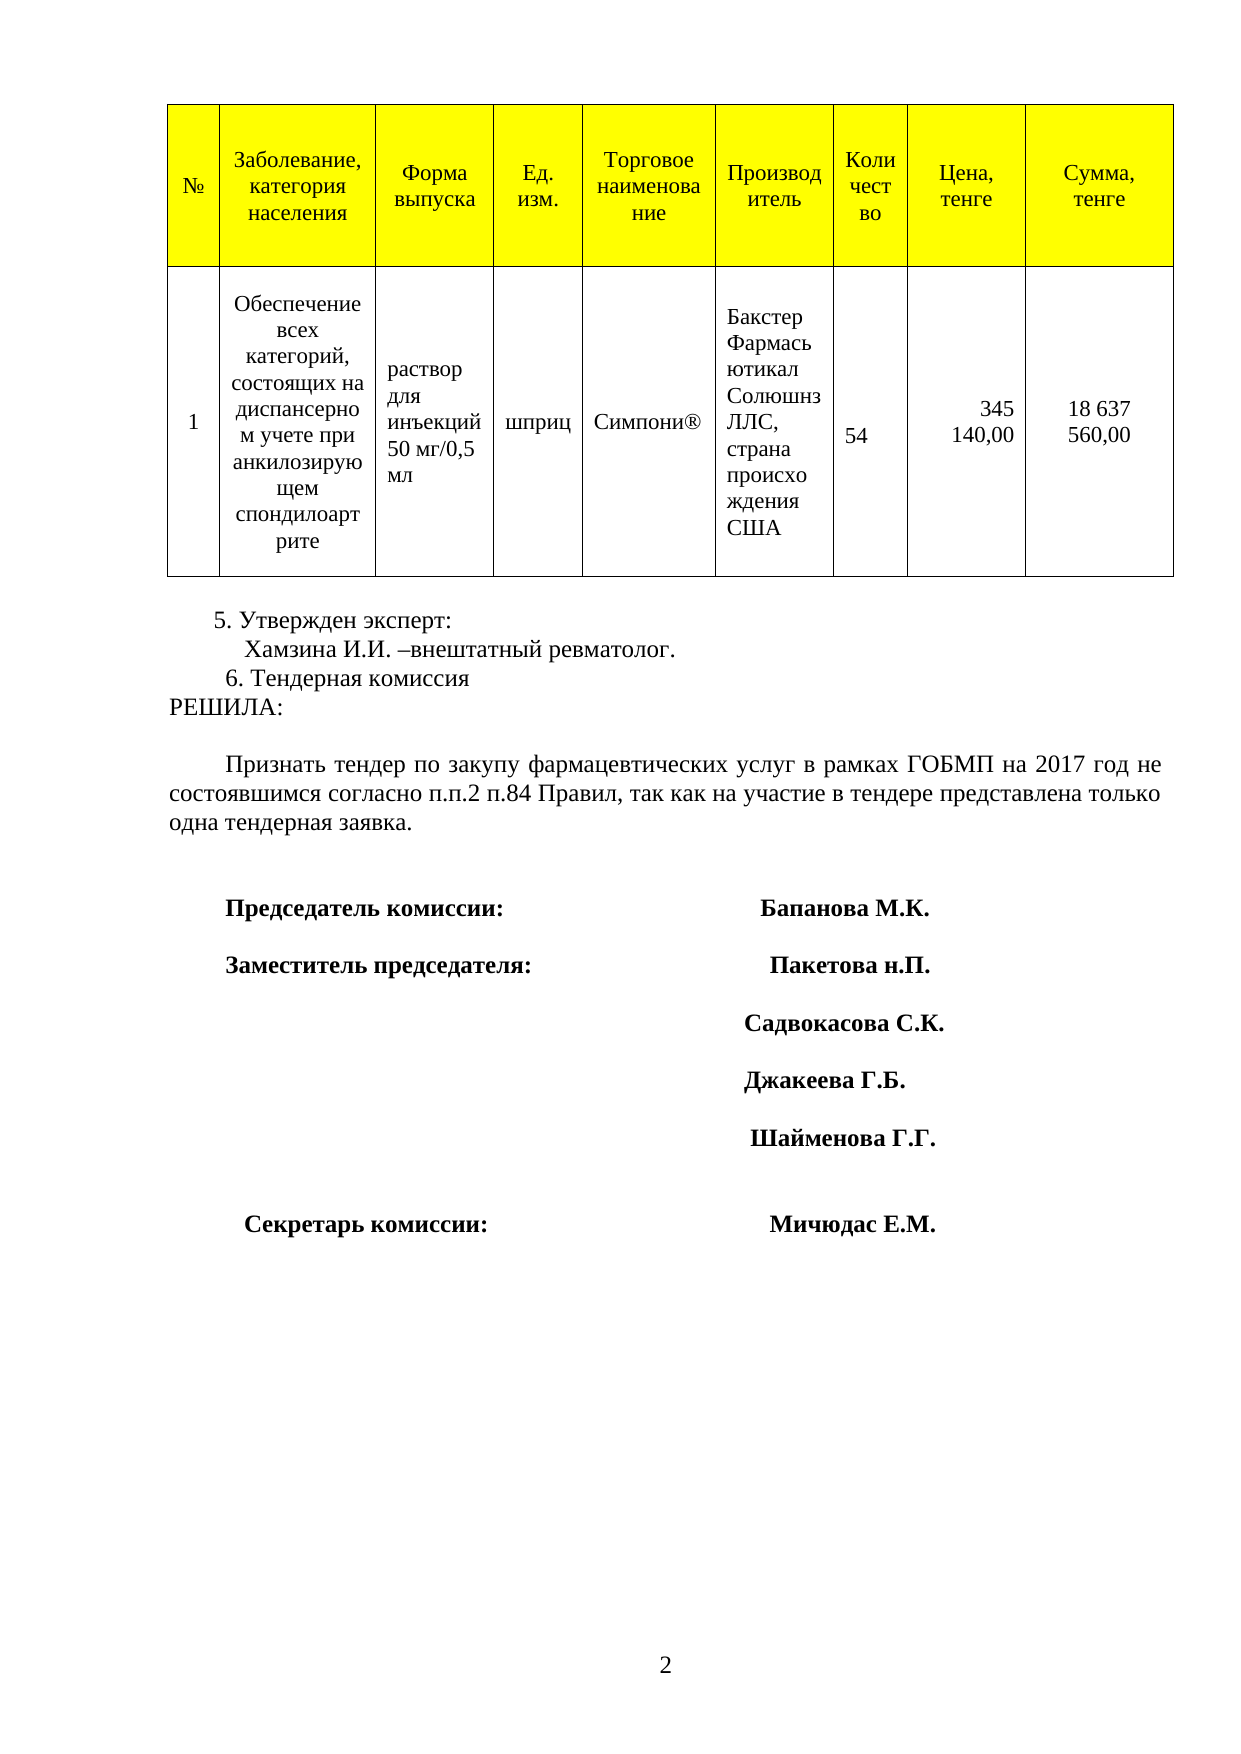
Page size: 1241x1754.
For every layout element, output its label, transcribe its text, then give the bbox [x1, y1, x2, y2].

text Шайменова Г.Г. [169, 1123, 1162, 1152]
text Хамзина И.И. –внештатный ревматолог. [169, 634, 1162, 663]
text Секретарь комиссии: Мичюдас Е.М. [169, 1209, 1162, 1238]
table_cell 18 637 560,00 [1026, 267, 1173, 576]
table_header Производитель [716, 105, 833, 266]
table_cell Обеспечение всех категорий, состоящих на диспансерном учете при анкилозирующем спондилоартрите [220, 267, 375, 576]
text Джакеева Г.Б. [169, 1065, 1162, 1094]
text 6. Тендерная комиссия [169, 663, 1162, 692]
text РЕШИЛА: [169, 692, 1162, 720]
text Садвокасова С.К. [169, 1008, 1162, 1037]
text Заместитель председателя: Пакетова н.П. [169, 950, 1162, 979]
table_header Сумма, тенге [1026, 105, 1173, 266]
table_cell Симпони® [583, 267, 715, 576]
table_cell 1 [168, 267, 219, 576]
table_cell шприц [494, 267, 582, 576]
table_header Цена, тенге [908, 105, 1025, 266]
table_cell Бакстер Фармасьютикал Солюшнз ЛЛС, страна происхождения США [716, 267, 833, 576]
table_cell 54 [834, 267, 907, 576]
table_cell 345 140,00 [908, 267, 1025, 576]
table_header № [168, 105, 219, 266]
text 5. Утвержден эксперт: [169, 605, 1162, 634]
text Председатель комиссии: Бапанова М.К. [169, 893, 1162, 922]
table_header Заболевание, категория населения [220, 105, 375, 266]
text Признать тендер по закупу фармацевтических услуг в рамках ГОБМП на 2017 год не состоявшимся согласно п.п.2 п.84 Правил, так как на участие в тендере представлена только одна тендерная заявка. [169, 749, 1162, 835]
table_header Eд. изм. [494, 105, 582, 266]
table_cell раствор для инъекций 50 мг/0,5 мл [376, 267, 493, 576]
table_header Торговое наименование [583, 105, 715, 266]
table_header Форма выпуска [376, 105, 493, 266]
table_header Количество [834, 105, 907, 266]
